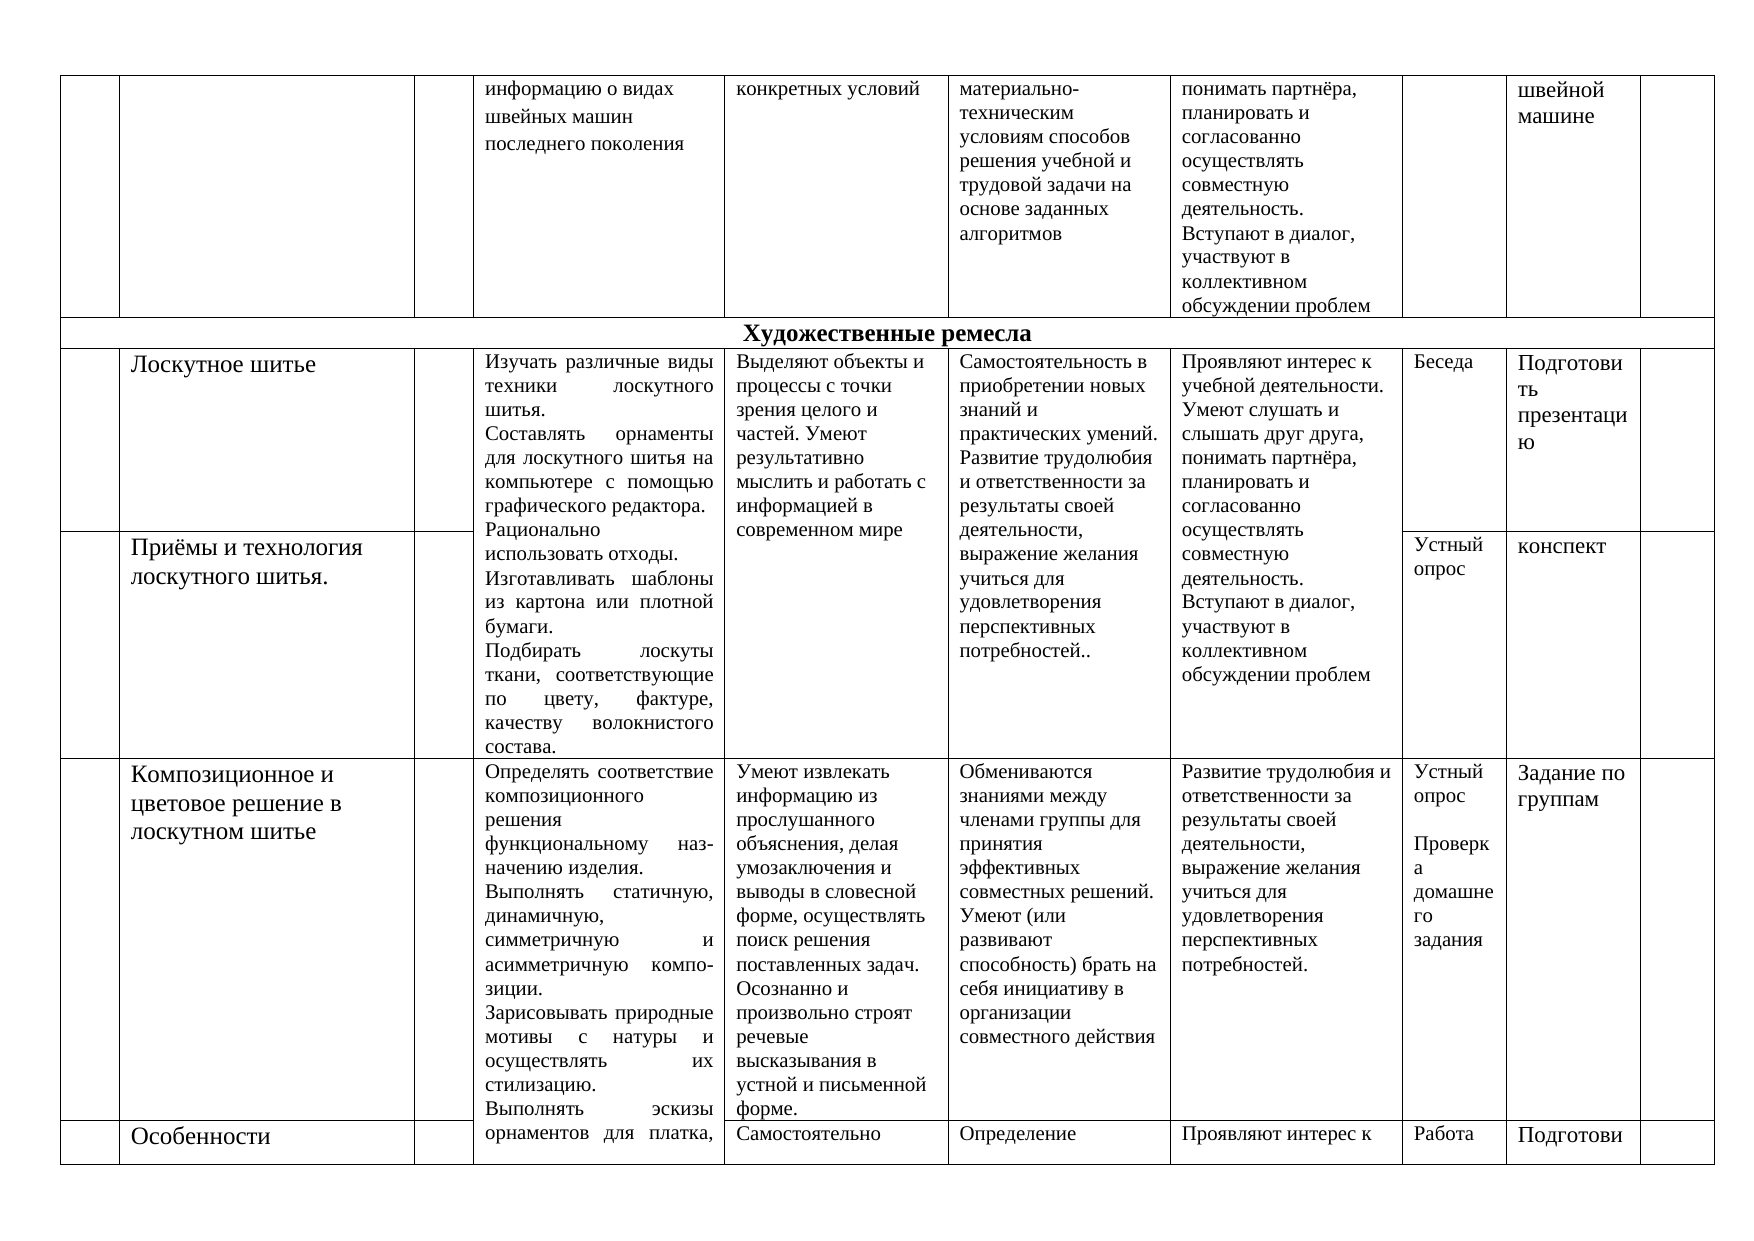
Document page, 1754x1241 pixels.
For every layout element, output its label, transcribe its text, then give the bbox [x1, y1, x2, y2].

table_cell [949, 1121, 1170, 1164]
table_cell Определять соответствие композиционного решения функциональному назначению изделия. Выполнять статичную, динамичную, симметричную и асимметричную композиции. Зарисовывать природные мотивы с натуры и осуществлять их стилизацию. Выполнять эскизы орнаментов для платка, одежды, декоративных панно и др. Выполнять орнаменты с помощью графического редактора компьютера. Создавать композицию с изображением пейзажа для панно или шарфа по природным мотивам [474, 759, 724, 1164]
table_cell Изучать различные виды техники лоскутного шитья. Составлять орнаменты для лоскутного шитья на компьютере с помощью графического редактора. Рационально использовать отходы. Изготавливать шаблоны из картона или плотной бумаги. Подбирать лоскуты ткани, соответствующие по цвету, фактуре, качеству волокнистого состава. [474, 349, 724, 758]
table_cell Подготовить презентацию [1507, 349, 1640, 531]
table_cell Беседа [1403, 349, 1506, 531]
table_cell Обмениваются знаниями между членами группы для принятия эффективных совместных решений. Умеют (или развивают способность) брать на себя инициативу в организации совместного действия [949, 759, 1170, 1120]
table_cell Лоскутное шитье [120, 349, 414, 531]
table_cell [415, 532, 473, 758]
table_cell Устный опрос Проверка домашнего задания [1403, 759, 1506, 1120]
table_cell [61, 1121, 119, 1164]
table_cell Устный опрос [1403, 532, 1506, 758]
table_cell [61, 349, 119, 531]
table_cell Приёмы и технология лоскутного шитья. [120, 532, 414, 758]
table_cell Развитие трудолюбия и ответственности за результаты своей деятельности, выражение желания учиться для удовлетворения перспективных потребностей. [1171, 759, 1402, 1120]
table_cell [415, 1121, 473, 1164]
table_cell Задание по группам [1507, 759, 1640, 1120]
table_cell [1641, 759, 1714, 1120]
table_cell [120, 1121, 414, 1164]
table_cell [415, 349, 473, 531]
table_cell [1403, 1121, 1506, 1164]
table_cell Художественные ремесла [61, 318, 1714, 348]
table_cell конспект [1507, 532, 1640, 758]
table_cell [415, 759, 473, 1120]
table_cell Композиционное и цветовое решение в лоскутном шитье [120, 759, 414, 1120]
table_cell [61, 76, 119, 317]
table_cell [725, 1121, 948, 1164]
table_cell [61, 759, 119, 1120]
table_cell Выделяют объекты и процессы с точки зрения целого и частей. Умеют результативно мыслить и работать с информацией в современном мире [725, 349, 948, 758]
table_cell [1507, 1121, 1640, 1164]
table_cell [1171, 349, 1402, 758]
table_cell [1171, 1121, 1402, 1164]
table_cell [1641, 532, 1714, 758]
table_cell Самостоятельность в приобретении новых знаний и практических умений. Развитие трудолюбия и ответственности за результаты своей деятельности, выражение желания учиться для удовлетворения перспективных потребностей.. [949, 349, 1170, 758]
table_cell [1641, 349, 1714, 531]
table_cell Умеют извлекать информацию из прослушанного объяснения, делая умозаключения и выводы в словесной форме, осуществлять поиск решения поставленных задач. Осознанно и произвольно строят речевые высказывания в устной и письменной форме. [725, 759, 948, 1120]
table_cell [61, 532, 119, 758]
table_cell [1641, 1121, 1714, 1164]
